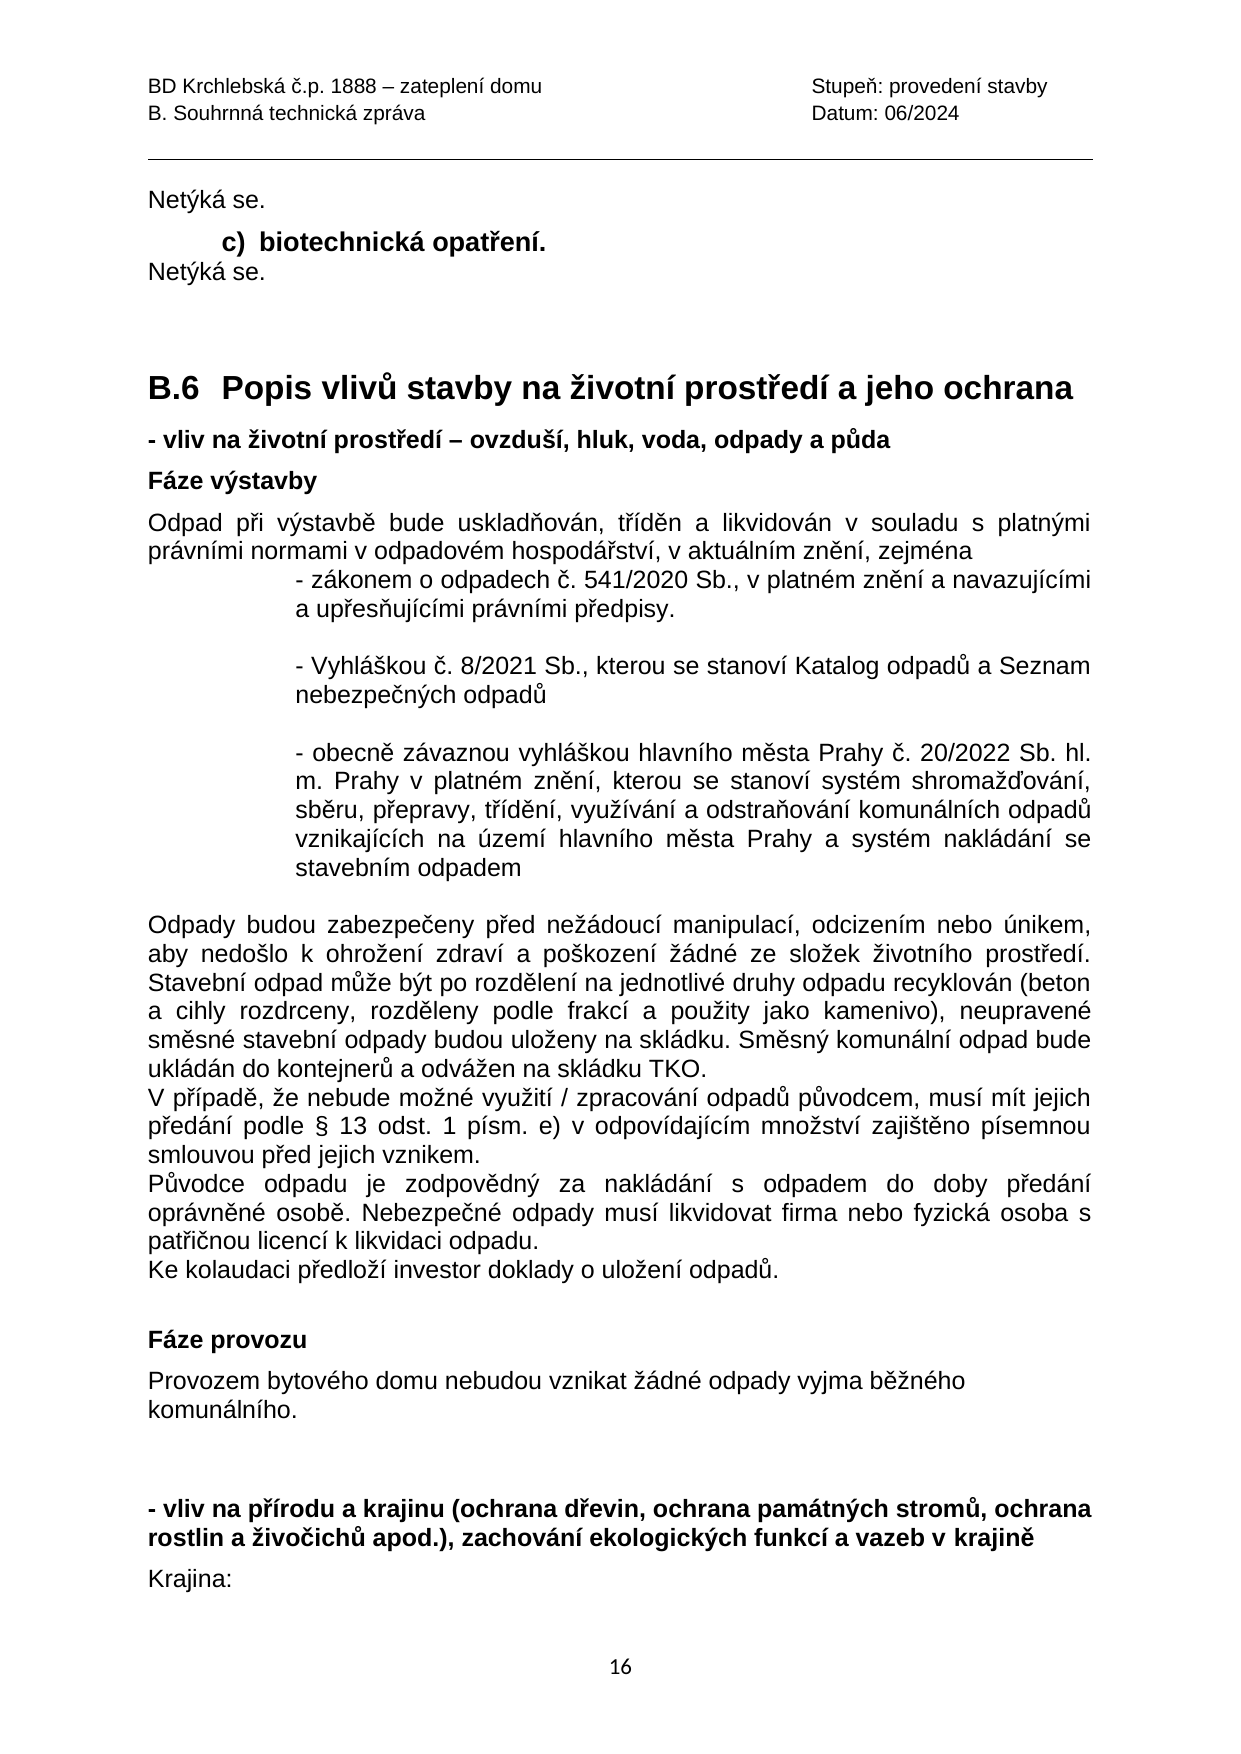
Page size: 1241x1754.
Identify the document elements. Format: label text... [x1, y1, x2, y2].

text - vliv na přírodu a krajinu (ochrana dřevin, ochrana památných stromů, ochrana rostlin a živočichů apod.), zachování ekologických funkcí a vazeb v krajině [148, 1494, 1093, 1551]
text Netýká se. [148, 257, 1093, 286]
text Původce odpadu je zodpovědný za nakládání s odpadem do doby předání oprávněné osobě. Nebezpečné odpady musí likvidovat firma nebo fyzická osoba s patřičnou licencí k likvidaci odpadu. [148, 1169, 1093, 1255]
text - Vyhláškou č. 8/2021 Sb., kterou se stanoví Katalog odpadů a Seznam nebezpečných odpadů [295, 651, 1093, 709]
list biotechnická opatření. [221, 226, 1093, 257]
text Fáze provozu [148, 1325, 1093, 1354]
text Odpady budou zabezpečeny před nežádoucí manipulací, odcizením nebo únikem, aby nedošlo k ohrožení zdraví a poškození žádné ze složek životního prostředí. Stavební odpad může být po rozdělení na jednotlivé druhy odpadu recyklován (beton a cihly rozdrceny, rozděleny podle frakcí a použity jako kamenivo), neupravené směsné stavební odpady budou uloženy na skládku. Směsný komunální odpad bude ukládán do kontejnerů a odvážen na skládku TKO. [148, 910, 1093, 1082]
subtitle B.6 Popis vlivů stavby na životní prostředí a jeho ochrana [148, 368, 1093, 407]
text Fáze výstavby [148, 466, 1093, 495]
text - obecně závaznou vyhláškou hlavního města Prahy č. 20/2022 Sb. hl. m. Prahy v platném znění, kterou se stanoví systém shromažďování, sběru, přepravy, třídění, využívání a odstraňování komunálních odpadů vznikajících na území hlavního města Prahy a systém nakládání se stavebním odpadem [295, 737, 1093, 881]
text Provozem bytového domu nebudou vznikat žádné odpady vyjma běžného komunálního. [148, 1366, 1093, 1424]
text Krajina: [148, 1564, 1093, 1592]
text V případě, že nebude možné využití / zpracování odpadů původcem, musí mít jejich předání podle § 13 odst. 1 písm. e) v odpovídajícím množství zajištěno písemnou smlouvou před jejich vznikem. [148, 1082, 1093, 1169]
text Ke kolaudaci předloží investor doklady o uložení odpadů. [148, 1255, 1093, 1284]
text - zákonem o odpadech č. 541/2020 Sb., v platném znění a navazujícími a upřesňujícími právními předpisy. [295, 565, 1093, 622]
text Odpad při výstavbě bude uskladňován, tříděn a likvidován v souladu s platnými právními normami v odpadovém hospodářství, v aktuálním znění, zejména [148, 507, 1093, 565]
text - vliv na životní prostředí – ovzduší, hluk, voda, odpady a půda [148, 425, 1093, 454]
text Netýká se. [148, 184, 1093, 213]
